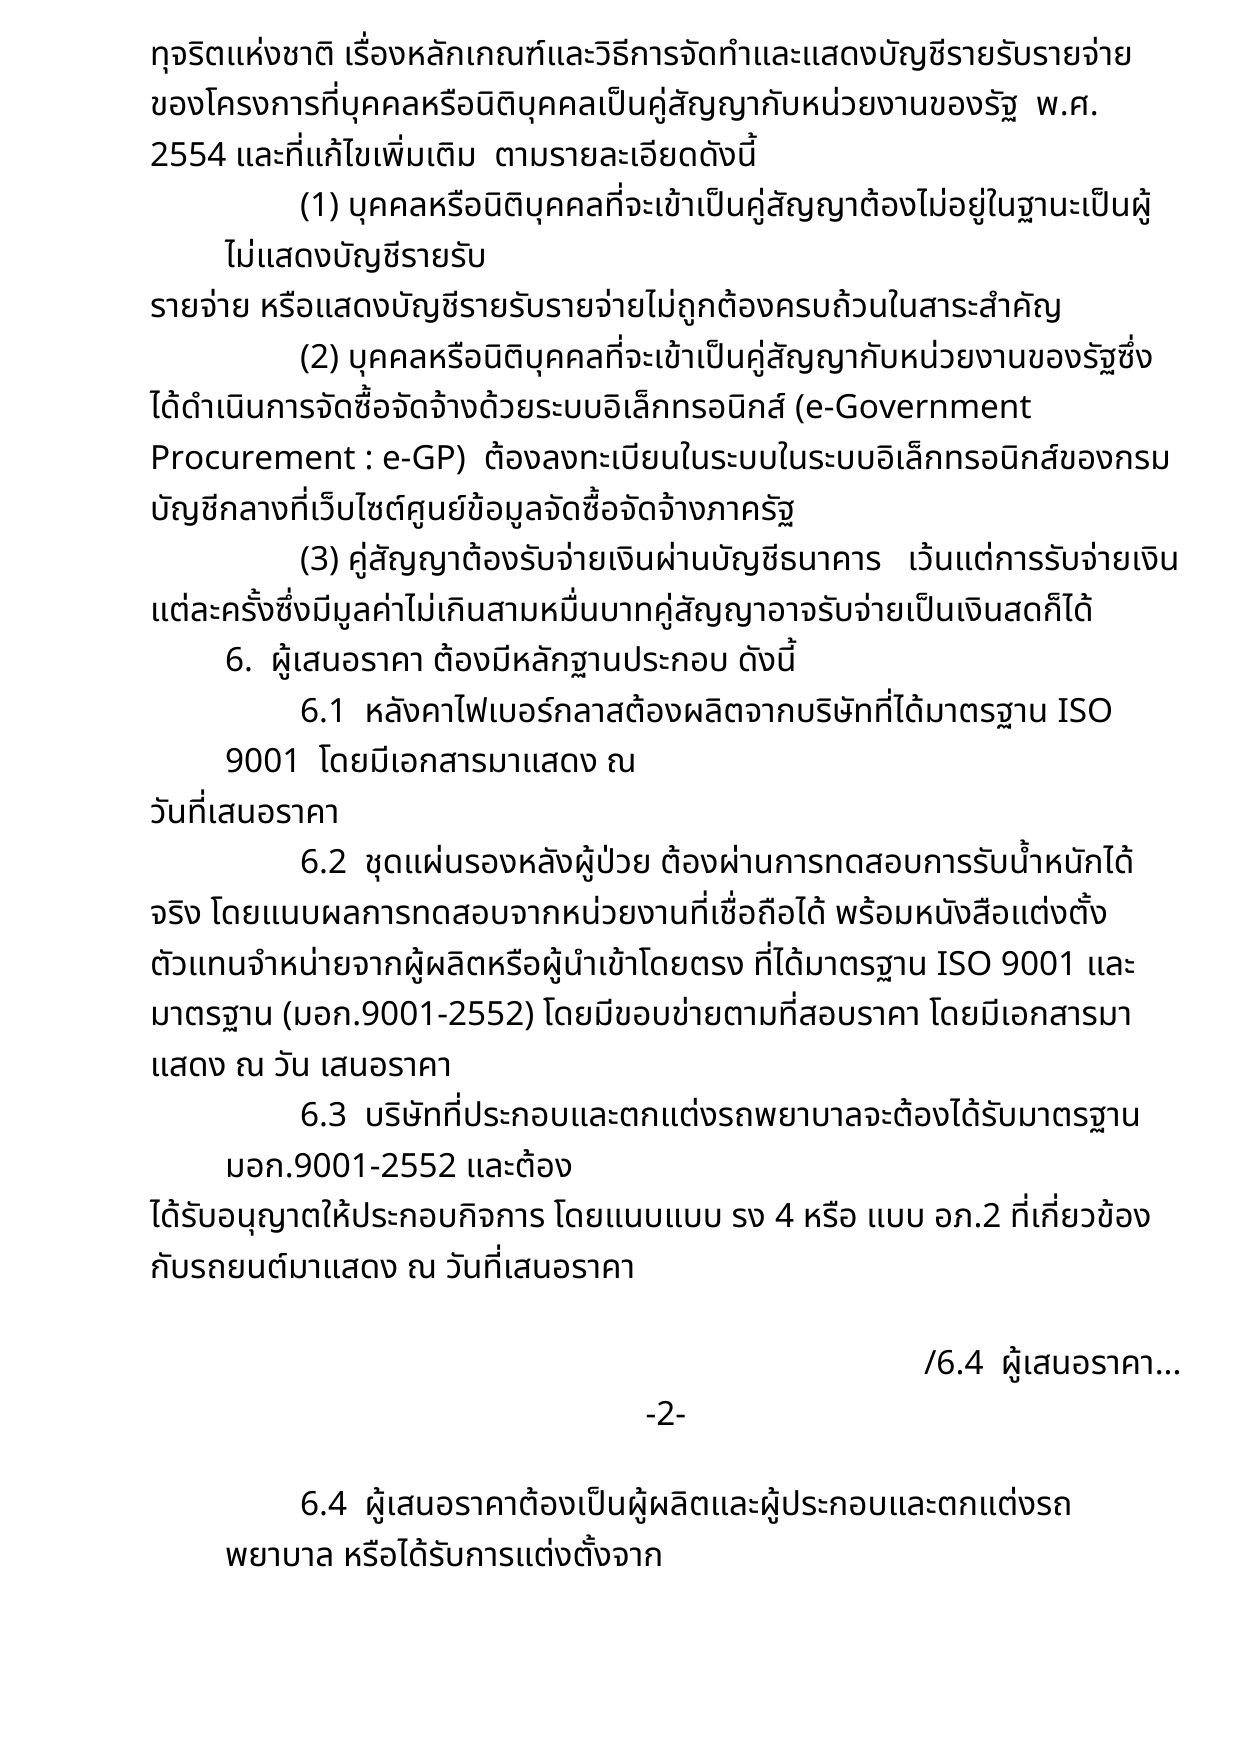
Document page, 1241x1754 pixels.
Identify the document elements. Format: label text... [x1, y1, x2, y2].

text -2- [150, 1389, 1181, 1435]
text รายจ่าย หรือแสดงบัญชีรายรับรายจ่ายไม่ถูกต้องครบถ้วนในสาระสำคัญ [150, 282, 1181, 333]
text (3) คู่สัญญาต้องรับจ่ายเงินผ่านบัญชีธนาคาร เว้นแต่การรับจ่ายเงินแต่ละครั้งซึ่งมีมูลค่าไม่เกินสามหมื่นบาทคู่สัญญาอาจรับจ่ายเป็นเงินสดก็ได้ [150, 535, 1181, 636]
text 6.4 ผู้เสนอราคาต้องเป็นผู้ผลิตและผู้ประกอบและตกแต่งรถพยาบาล หรือได้รับการแต่งตั้งจาก [225, 1480, 1181, 1581]
text 6.2 ชุดแผ่นรองหลังผู้ป่วย ต้องผ่านการทดสอบการรับน้ำหนักได้จริง โดยแนบผลการทดสอบจากหน่วยงานที่เชื่อถือได้ พร้อมหนังสือแต่งตั้งตัวแทนจำหน่ายจากผู้ผลิตหรือผู้นำเข้าโดยตรง ที่ได้มาตรฐาน ISO 9001 และมาตรฐาน (มอก.9001-2552) โดยมีขอบข่ายตามที่สอบราคา โดยมีเอกสารมาแสดง ณ วัน เสนอราคา [150, 838, 1181, 1091]
text 6. ผู้เสนอราคา ต้องมีหลักฐานประกอบ ดังนี้ [150, 636, 1181, 687]
text ได้รับอนุญาตให้ประกอบกิจการ โดยแนบแบบ รง 4 หรือ แบบ อภ.2 ที่เกี่ยวข้องกับรถยนต์มาแสดง ณ วันที่เสนอราคา [150, 1192, 1181, 1293]
text (1) บุคคลหรือนิติบุคคลที่จะเข้าเป็นคู่สัญญาต้องไม่อยู่ในฐานะเป็นผู้ไม่แสดงบัญชีรายรับ [225, 181, 1181, 282]
text 6.3 บริษัทที่ประกอบและตกแต่งรถพยาบาลจะต้องได้รับมาตรฐาน มอก.9001-2552 และต้อง [225, 1091, 1181, 1192]
text ทุจริตแห่งชาติ เรื่องหลักเกณฑ์และวิธีการจัดทำและแสดงบัญชีรายรับรายจ่ายของโครงการที่บุคคลหรือนิติบุคคลเป็นคู่สัญญากับหน่วยงานของรัฐ พ.ศ. 2554 และที่แก้ไขเพิ่มเติม ตามรายละเอียดดังนี้ [150, 29, 1181, 181]
text 6.1 หลังคาไฟเบอร์กลาสต้องผลิตจากบริษัทที่ได้มาตรฐาน ISO 9001 โดยมีเอกสารมาแสดง ณ [225, 687, 1181, 788]
text วันที่เสนอราคา [150, 788, 1181, 838]
text /6.4 ผู้เสนอราคา... [150, 1339, 1181, 1389]
text (2) บุคคลหรือนิติบุคคลที่จะเข้าเป็นคู่สัญญากับหน่วยงานของรัฐซึ่งได้ดำเนินการจัดซื้อจัดจ้างด้วยระบบอิเล็กทรอนิกส์ (e-Government Procurement : e-GP) ต้องลงทะเบียนในระบบในระบบอิเล็กทรอนิกส์ของกรมบัญชีกลางที่เว็บไซต์ศูนย์ข้อมูลจัดซื้อจัดจ้างภาครัฐ [150, 333, 1181, 535]
